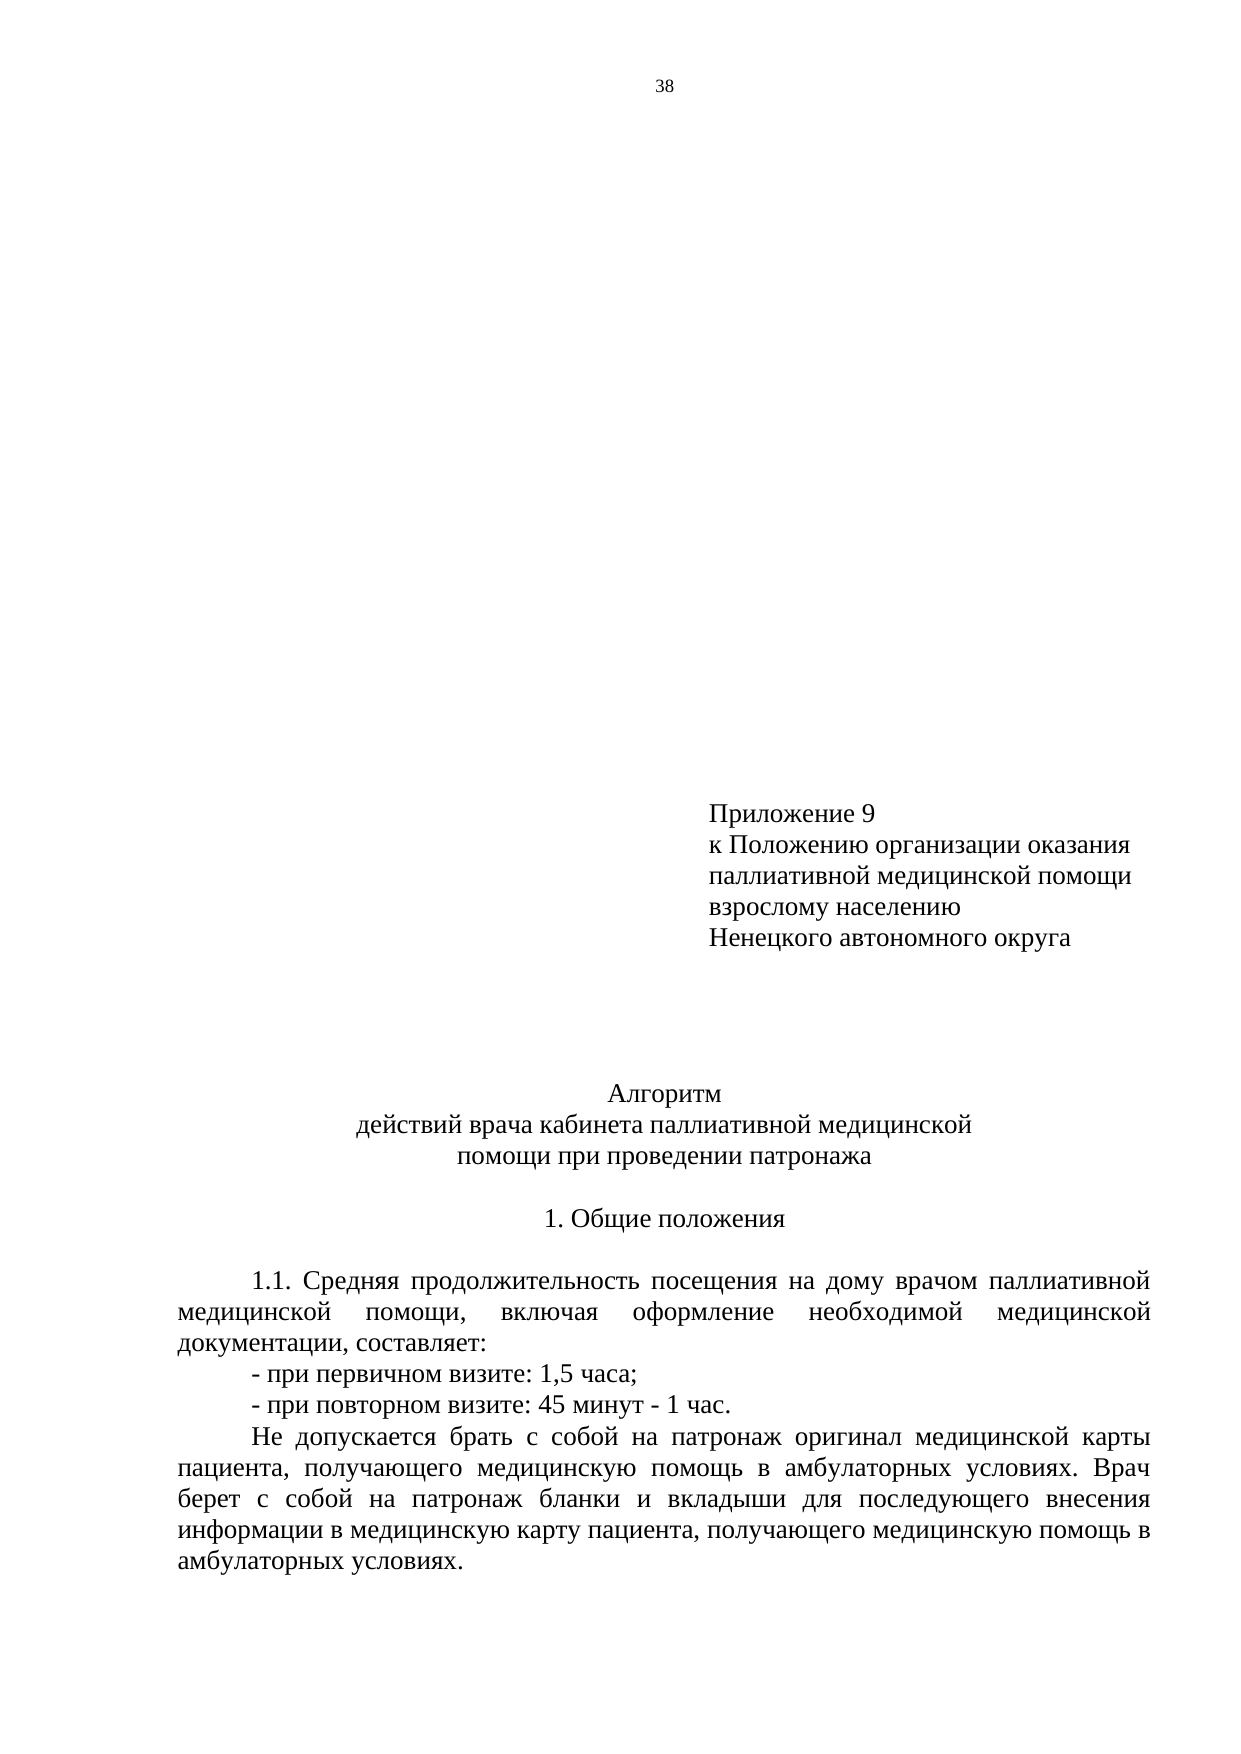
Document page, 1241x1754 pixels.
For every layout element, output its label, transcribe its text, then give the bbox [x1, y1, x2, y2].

text Приложение 9 [709, 797, 1152, 828]
subtitle помощи при проведении патронажа [177, 1139, 1152, 1171]
text - при первичном визите: 1,5 часа; [177, 1357, 1152, 1389]
subtitle Алгоритм действий врача кабинета паллиативной медицинской [177, 1077, 1152, 1139]
text Ненецкого автономного округа [709, 921, 1152, 953]
text к Положению организации оказания паллиативной медицинской помощи взрослому населению [709, 828, 1152, 921]
subtitle 1. Общие положения [177, 1202, 1152, 1233]
text 1.1. Средняя продолжительность посещения на дому врачом паллиативной медицинской помощи, включая оформление необходимой медицинской документации, составляет: [177, 1264, 1152, 1357]
text Не допускается брать с собой на патронаж оригинал медицинской карты пациента, получающего медицинскую помощь в амбулаторных условиях. Врач берет с собой на патронаж бланки и вкладыши для последующего внесения информации в медицинскую карту пациента, получающего медицинскую помощь в амбулаторных условиях. [177, 1420, 1152, 1576]
text - при повторном визите: 45 минут - 1 час. [177, 1389, 1152, 1420]
